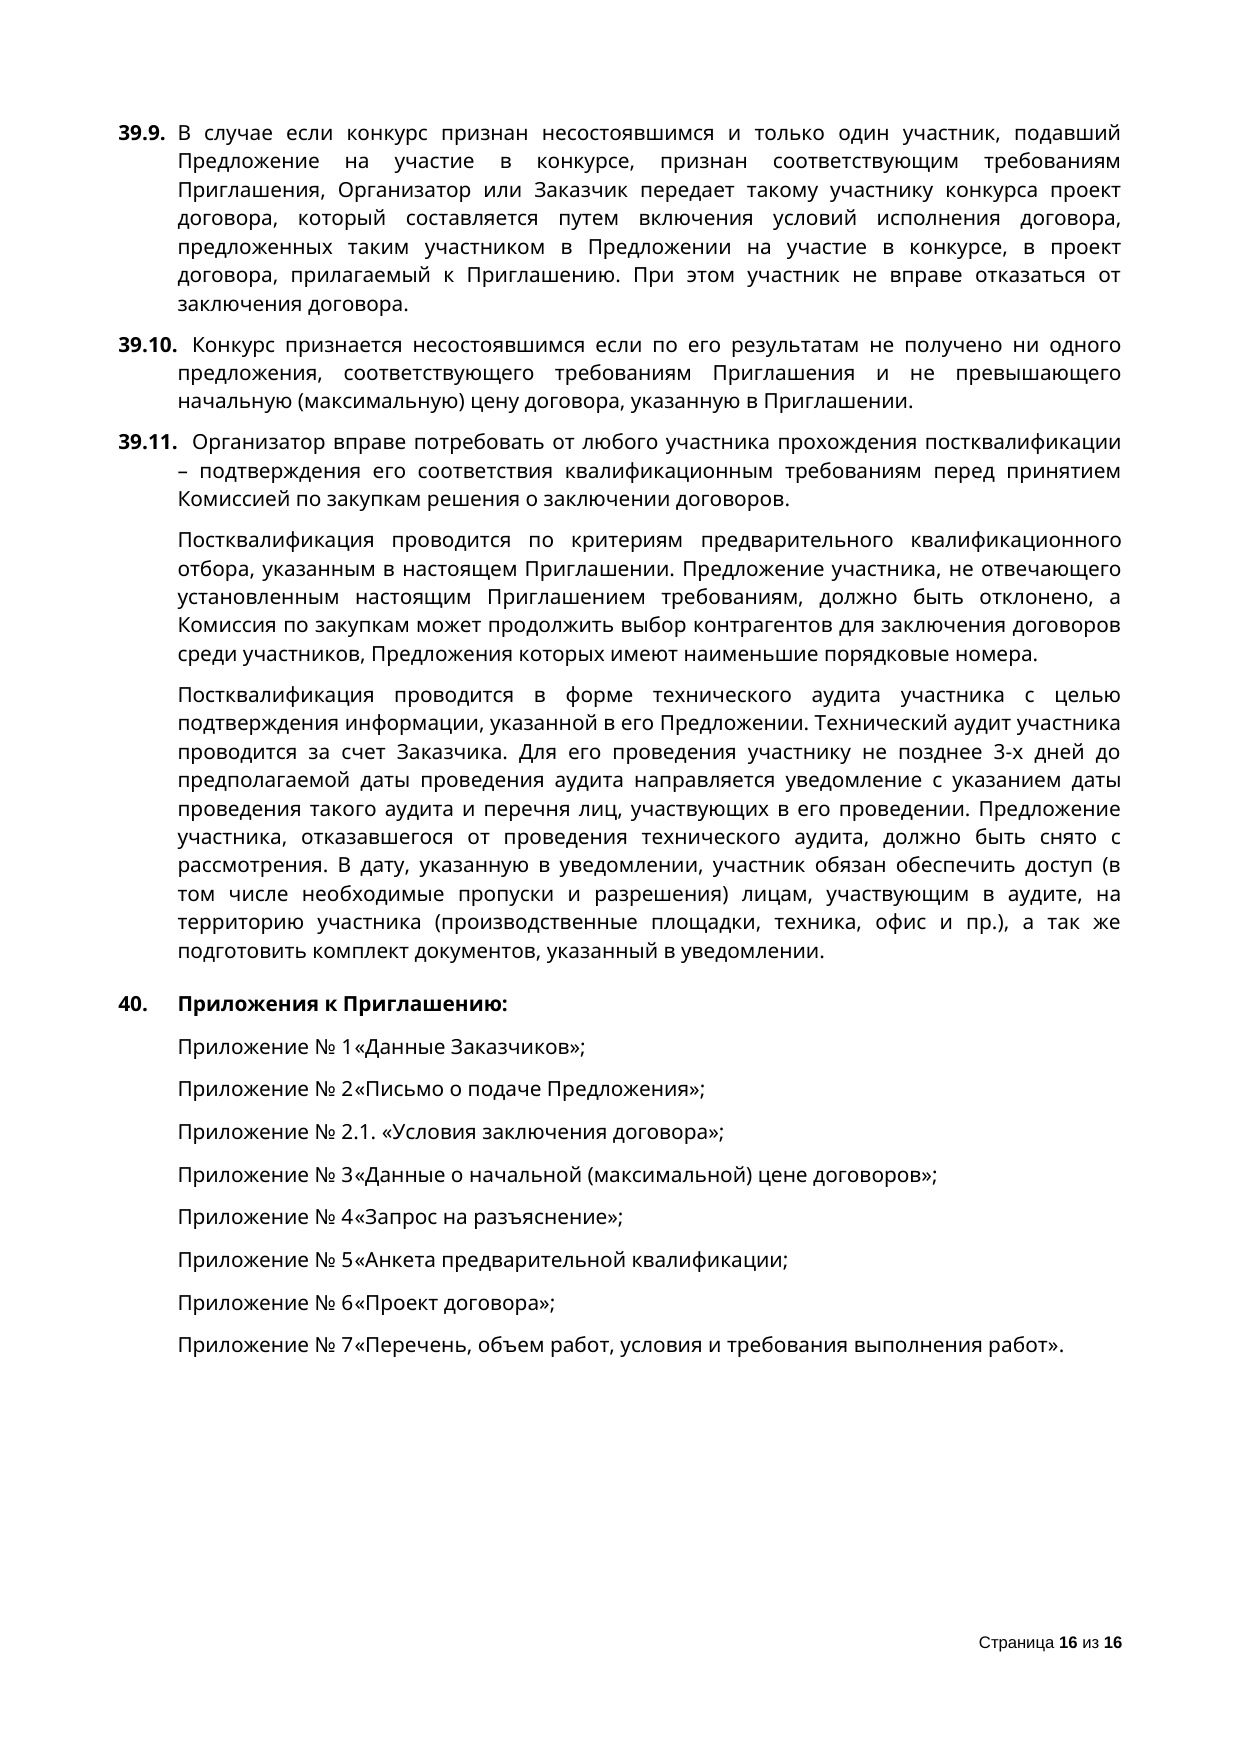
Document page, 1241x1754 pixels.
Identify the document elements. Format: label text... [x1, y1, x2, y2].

list Организатор вправе потребовать от любого участника прохождения постквалификации – подтверждения его соответствия квалификационным требованиям перед принятием Комиссией по закупкам решения о заключении договоров. [118, 427, 1122, 513]
list «Перечень, объем работ, условия и требования выполнения работ». [177, 1330, 1122, 1359]
text Постквалификация проводится в форме технического аудита участника с целью подтверждения информации, указанной в его Предложении. Технический аудит участника проводится за счет Заказчика. Для его проведения участнику не позднее 3-х дней до предполагаемой даты проведения аудита направляется уведомление с указанием даты проведения такого аудита и перечня лиц, участвующих в его проведении. Предложение участника, отказавшегося от проведения технического аудита, должно быть снято с рассмотрения. В дату, указанную в уведомлении, участник обязан обеспечить доступ (в том числе необходимые пропуски и разрешения) лицам, участвующим в аудите, на территорию участника (производственные площадки, техника, офис и пр.), а так же подготовить комплект документов, указанный в уведомлении. [177, 680, 1122, 964]
list «Проект договора»; [177, 1288, 1122, 1316]
list «Запрос на разъяснение»; [177, 1202, 1122, 1231]
list «Данные о начальной (максимальной) цене договоров»; [177, 1160, 1122, 1188]
text Приложение № 2.1. «Условия заключения договора»; [177, 1117, 1122, 1146]
list Конкурс признается несостоявшимся если по его результатам не получено ни одного предложения, соответствующего требованиям Приглашения и не превышающего начальную (максимальную) цену договора, указанную в Приглашении. [118, 330, 1122, 415]
list Приложения к Приглашению: [118, 989, 1122, 1018]
list «Данные Заказчиков»; [177, 1032, 1122, 1060]
list В случае если конкурс признан несостоявшимся и только один участник, подавший Предложение на участие в конкурсе, признан соответствующим требованиям Приглашения, Организатор или Заказчик передает такому участнику конкурса проект договора, который составляется путем включения условий исполнения договора, предложенных таким участником в Предложении на участие в конкурсе, в проект договора, прилагаемый к Приглашению. При этом участник не вправе отказаться от заключения договора. [118, 118, 1122, 317]
text Постквалификация проводится по критериям предварительного квалификационного отбора, указанным в настоящем Приглашении. Предложение участника, не отвечающего установленным настоящим Приглашением требованиям, должно быть отклонено, а Комиссия по закупкам может продолжить выбор контрагентов для заключения договоров среди участников, Предложения которых имеют наименьшие порядковые номера. [177, 525, 1122, 667]
list «Письмо о подаче Предложения»; [177, 1074, 1122, 1103]
list «Анкета предварительной квалификации; [177, 1245, 1122, 1273]
